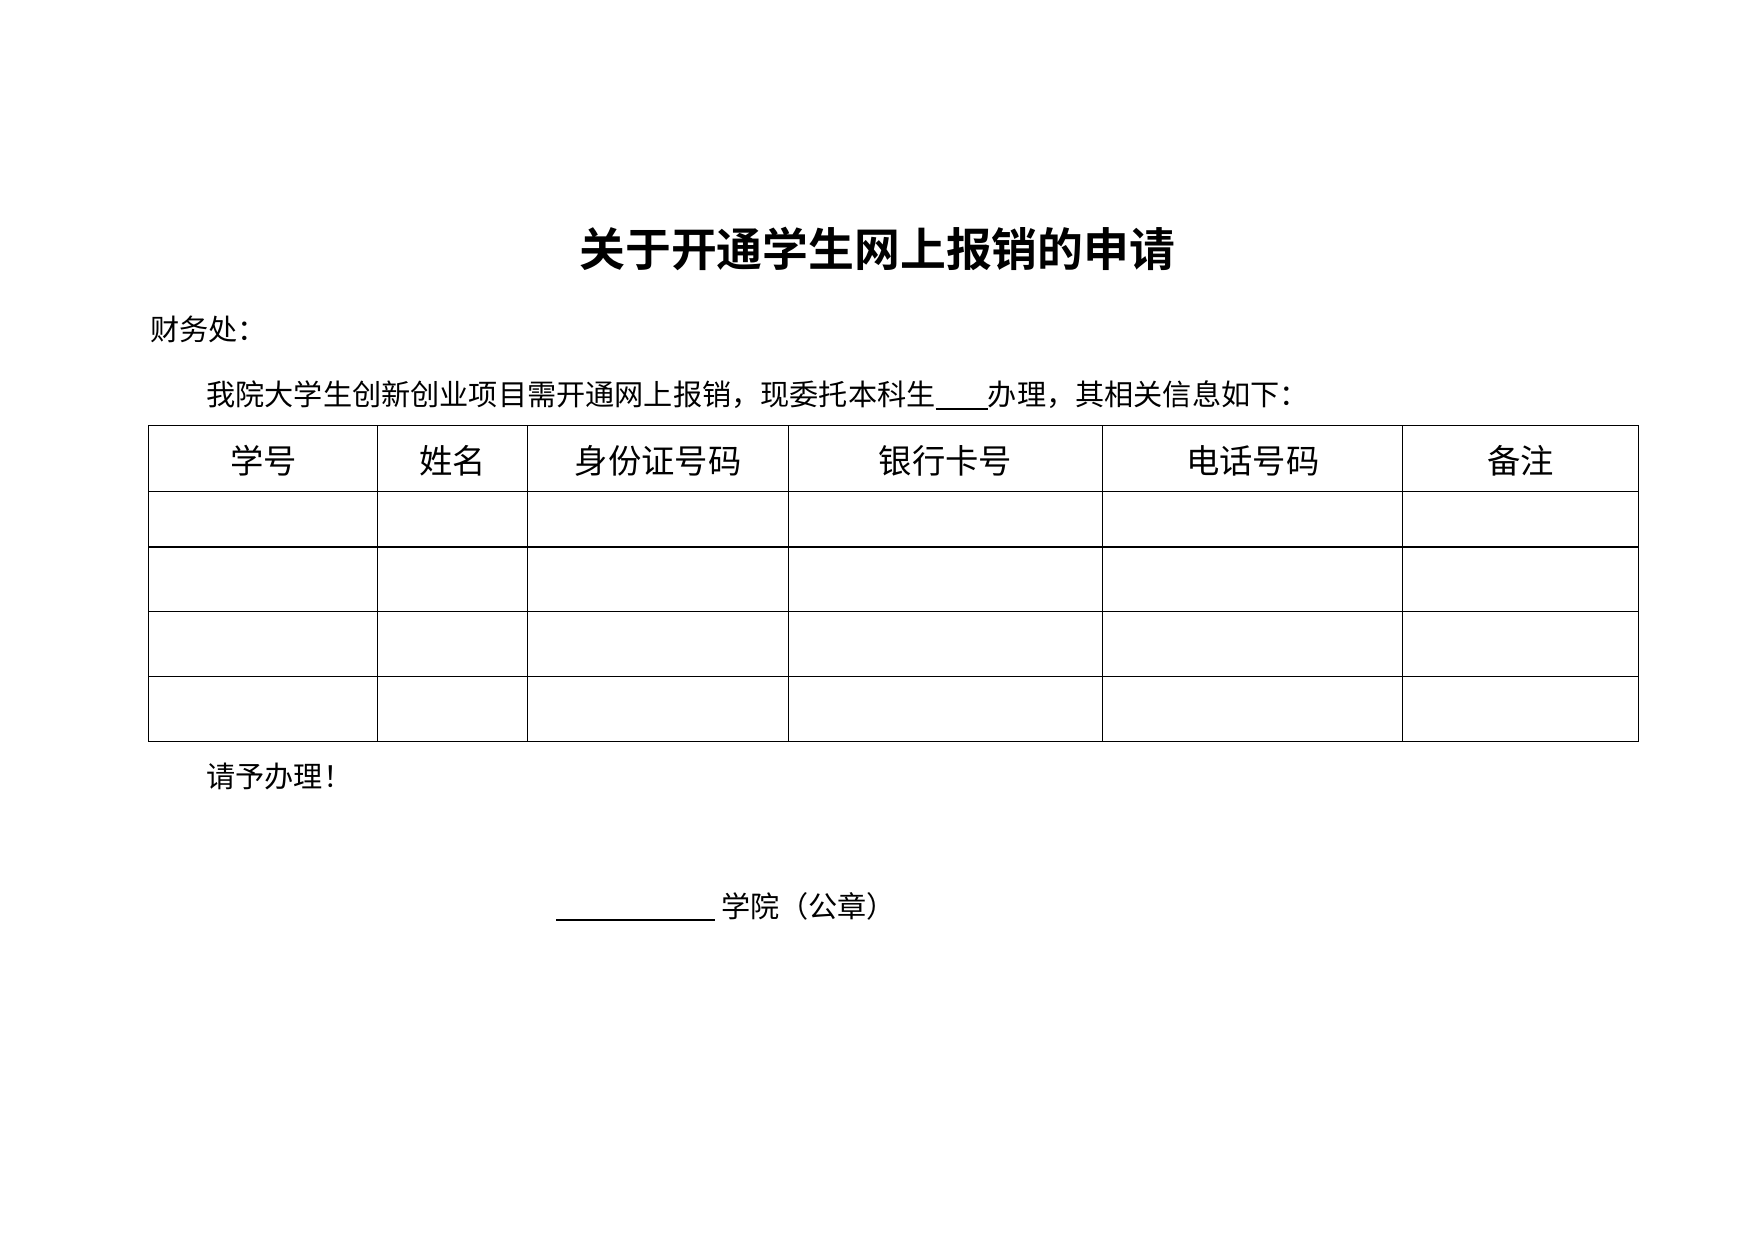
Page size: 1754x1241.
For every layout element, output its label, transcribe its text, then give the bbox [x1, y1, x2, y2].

table_cell [149, 548, 377, 611]
table_header 姓名 [378, 426, 527, 491]
table_header 学号 [149, 426, 377, 491]
table_cell [1403, 548, 1638, 611]
text 我院大学生创新创业项目需开通网上报销，现委托本科生 办理，其相关信息如下： [150, 360, 1604, 425]
table_cell [378, 492, 527, 546]
table_header 电话号码 [1103, 426, 1402, 491]
table_cell [528, 548, 788, 611]
table_cell [1403, 677, 1638, 741]
table_cell [528, 492, 788, 546]
table_cell [1403, 612, 1638, 676]
table_cell [378, 548, 527, 611]
table_cell [149, 612, 377, 676]
text 关于开通学生网上报销的申请 [150, 198, 1604, 295]
table_cell [1403, 492, 1638, 546]
table_cell [528, 612, 788, 676]
table_cell [789, 548, 1102, 611]
table_header 身份证号码 [528, 426, 788, 491]
text 学院（公章） [150, 872, 1604, 937]
table_header 银行卡号 [789, 426, 1102, 491]
table_cell [1103, 492, 1402, 546]
table_cell [1103, 677, 1402, 741]
table_cell [149, 677, 377, 741]
table_cell [378, 677, 527, 741]
table_cell [789, 612, 1102, 676]
table_cell [378, 612, 527, 676]
text 请予办理！ [150, 742, 1604, 807]
text 财务处： [150, 295, 1604, 360]
table_cell [1103, 612, 1402, 676]
table_cell [789, 492, 1102, 546]
table_header 备注 [1403, 426, 1638, 491]
table_cell [528, 677, 788, 741]
table_cell [1103, 548, 1402, 611]
table_cell [789, 677, 1102, 741]
table_cell [149, 492, 377, 546]
